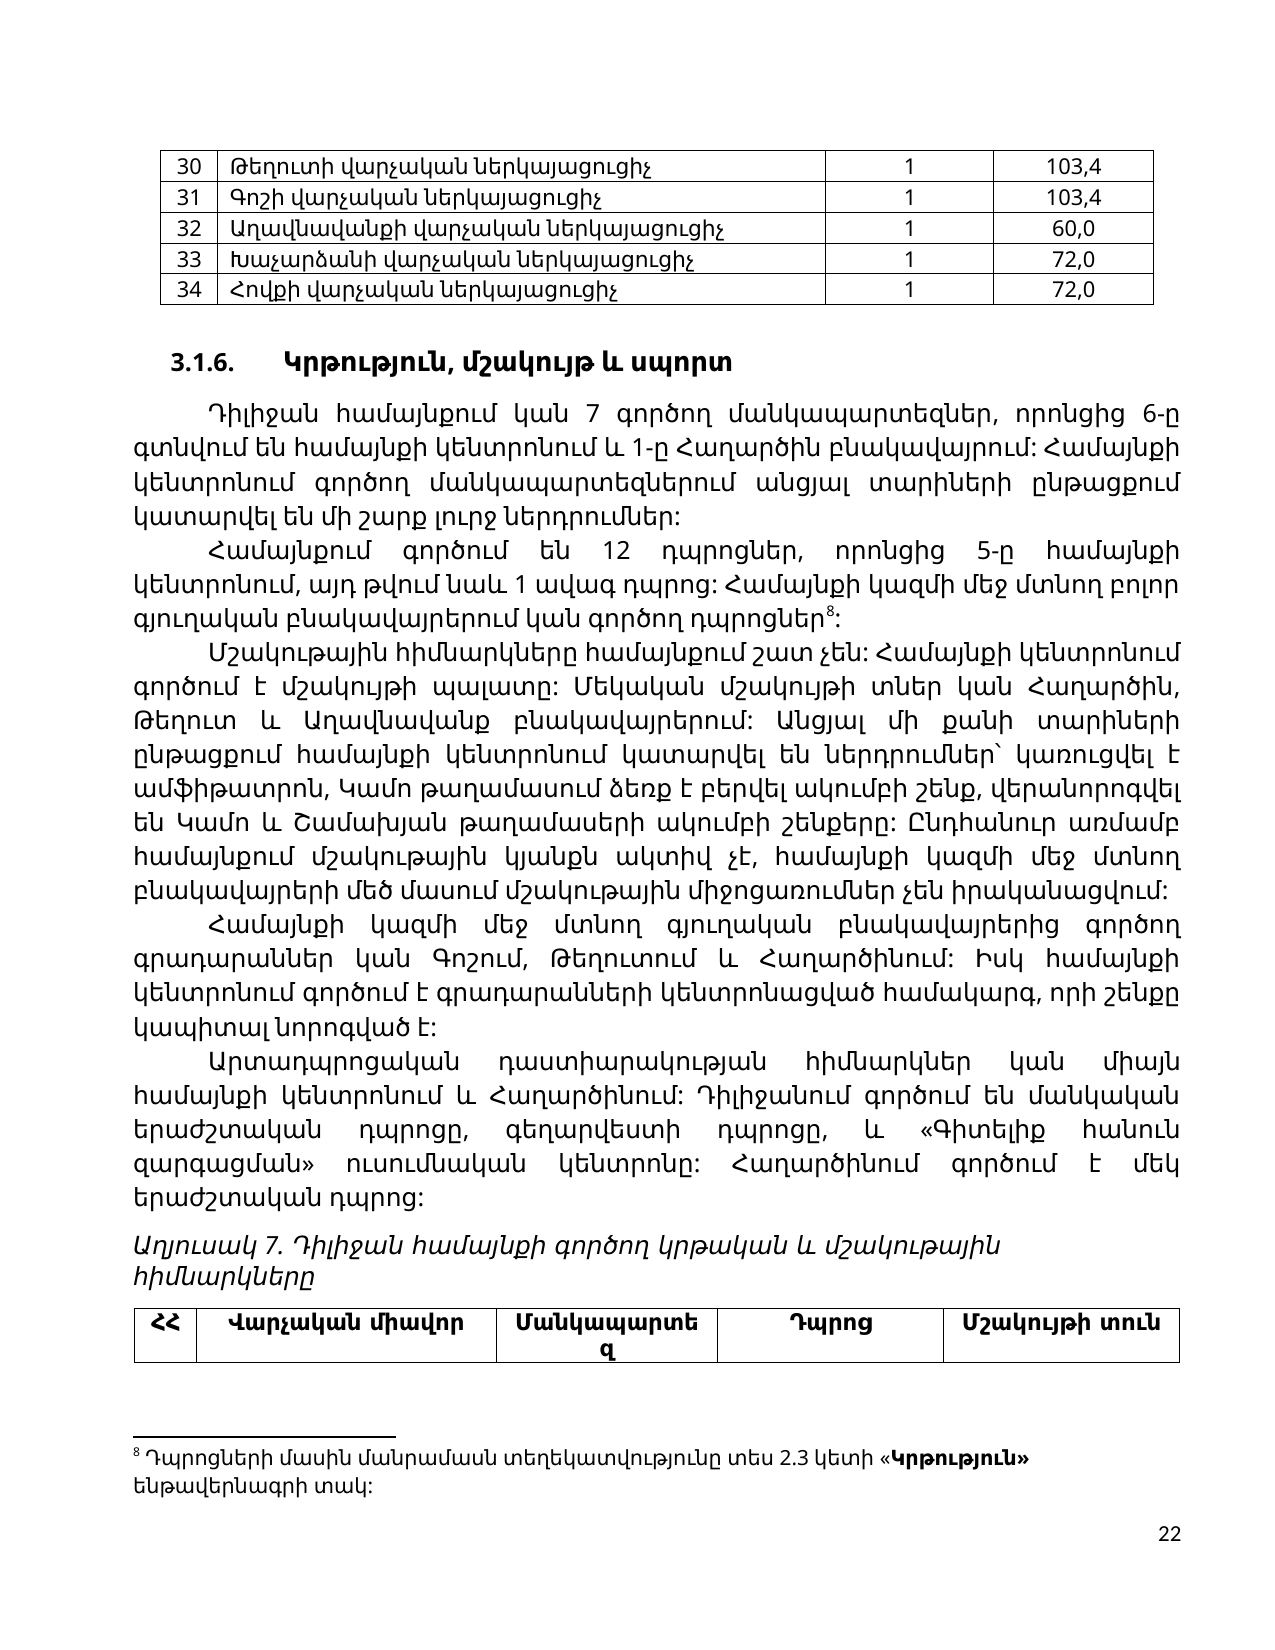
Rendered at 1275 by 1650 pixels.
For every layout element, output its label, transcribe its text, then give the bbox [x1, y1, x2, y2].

text Դիլիջան համայնքում կան 7 գործող մանկապարտեզներ, որոնցից 6-ը գտնվում են համայնքի կենտրոնում և 1-ը Հաղարծին բնակավայրում: Համայնքի կենտրոնում գործող մանկապարտեզներում անցյալ տարիների ընթացքում կատարվել են մի շարք լուրջ ներդրումներ: [133, 396, 1181, 532]
table_cell 32 [161, 213, 217, 242]
table_cell 1 [826, 213, 993, 242]
table_header Մանկապարտեզ [497, 1309, 717, 1362]
table_cell 33 [161, 244, 217, 273]
table_cell 60,0 [994, 213, 1153, 242]
table_cell Հովքի վարչական ներկայացուցիչ [218, 274, 825, 304]
table_cell Խաչարձանի վարչական ներկայացուցիչ [218, 244, 825, 273]
text Արտադպրոցական դաստիարակության հիմնարկներ կան միայն համայնքի կենտրոնում և Հաղարծինում: Դիլիջանում գործում են մանկական երաժշտական դպրոցը, գեղարվեստի դպրոցը, և «Գիտելիք հանուն զարգացման» ուսումնական կենտրոնը: Հաղարծինում գործում է մեկ երաժշտական դպրոց: [133, 1043, 1181, 1213]
table_cell 34 [161, 274, 217, 304]
table_cell 103,4 [994, 151, 1153, 181]
table_cell Գոշի վարչական ներկայացուցիչ [218, 182, 825, 212]
table_cell 1 [826, 151, 993, 181]
table_cell Աղավնավանքի վարչական ներկայացուցիչ [218, 213, 825, 242]
table_header ՀՀ [135, 1309, 196, 1362]
table_cell 1 [826, 244, 993, 273]
table_cell 72,0 [994, 244, 1153, 273]
table_cell Թեղուտի վարչական ներկայացուցիչ [218, 151, 825, 181]
table_cell 103,4 [994, 182, 1153, 212]
text Մշակութային հիմնարկները համայնքում շատ չեն: Համայնքի կենտրոնում գործում է մշակույթի պալատը: Մեկական մշակույթի տներ կան Հաղարծին, Թեղուտ և Աղավնավանք բնակավայրերում: Անցյալ մի քանի տարիների ընթացքում համայնքի կենտրոնում կատարվել են ներդրումներ՝ կառուցվել է ամֆիթատրոն, Կամո թաղամասում ձեռք է բերվել ակումբի շենք, վերանորոգվել են Կամո և Շամախյան թաղամասերի ակումբի շենքերը: Ընդհանուր առմամբ համայնքում մշակութային կյանքն ակտիվ չէ, համայնքի կազմի մեջ մտնող բնակավայրերի մեծ մասում մշակութային միջոցառումներ չեն իրականացվում: [133, 634, 1181, 907]
table_cell 31 [161, 182, 217, 212]
text Համայնքում գործում են 12 դպրոցներ, որոնցից 5-ը համայնքի կենտրոնում, այդ թվում նաև 1 ավագ դպրոց: Համայնքի կազմի մեջ մտնող բոլոր գյուղական բնակավայրերում կան գործող դպրոցներ: [133, 532, 1181, 634]
table_cell 1 [826, 182, 993, 212]
text Աղյուսակ 7. Դիլիջան համայնքի գործող կրթական և մշակութային հիմնարկները [133, 1228, 1181, 1291]
table_header Դպրոց [718, 1309, 943, 1362]
table_cell 1 [826, 274, 993, 304]
text Համայնքի կազմի մեջ մտնող գյուղական բնակավայրերից գործող գրադարաններ կան Գոշում, Թեղուտում և Հաղարծինում: Իսկ համայնքի կենտրոնում գործում է գրադարանների կենտրոնացված համակարգ, որի շենքը կապիտալ նորոգված է: [133, 907, 1181, 1043]
table_header Մշակույթի տուն [944, 1309, 1179, 1362]
table_header Վարչական միավոր [197, 1309, 496, 1362]
table_cell 30 [161, 151, 217, 181]
list Կրթություն, մշակույթ և սպորտ [170, 342, 1181, 379]
table_cell 72,0 [994, 274, 1153, 304]
